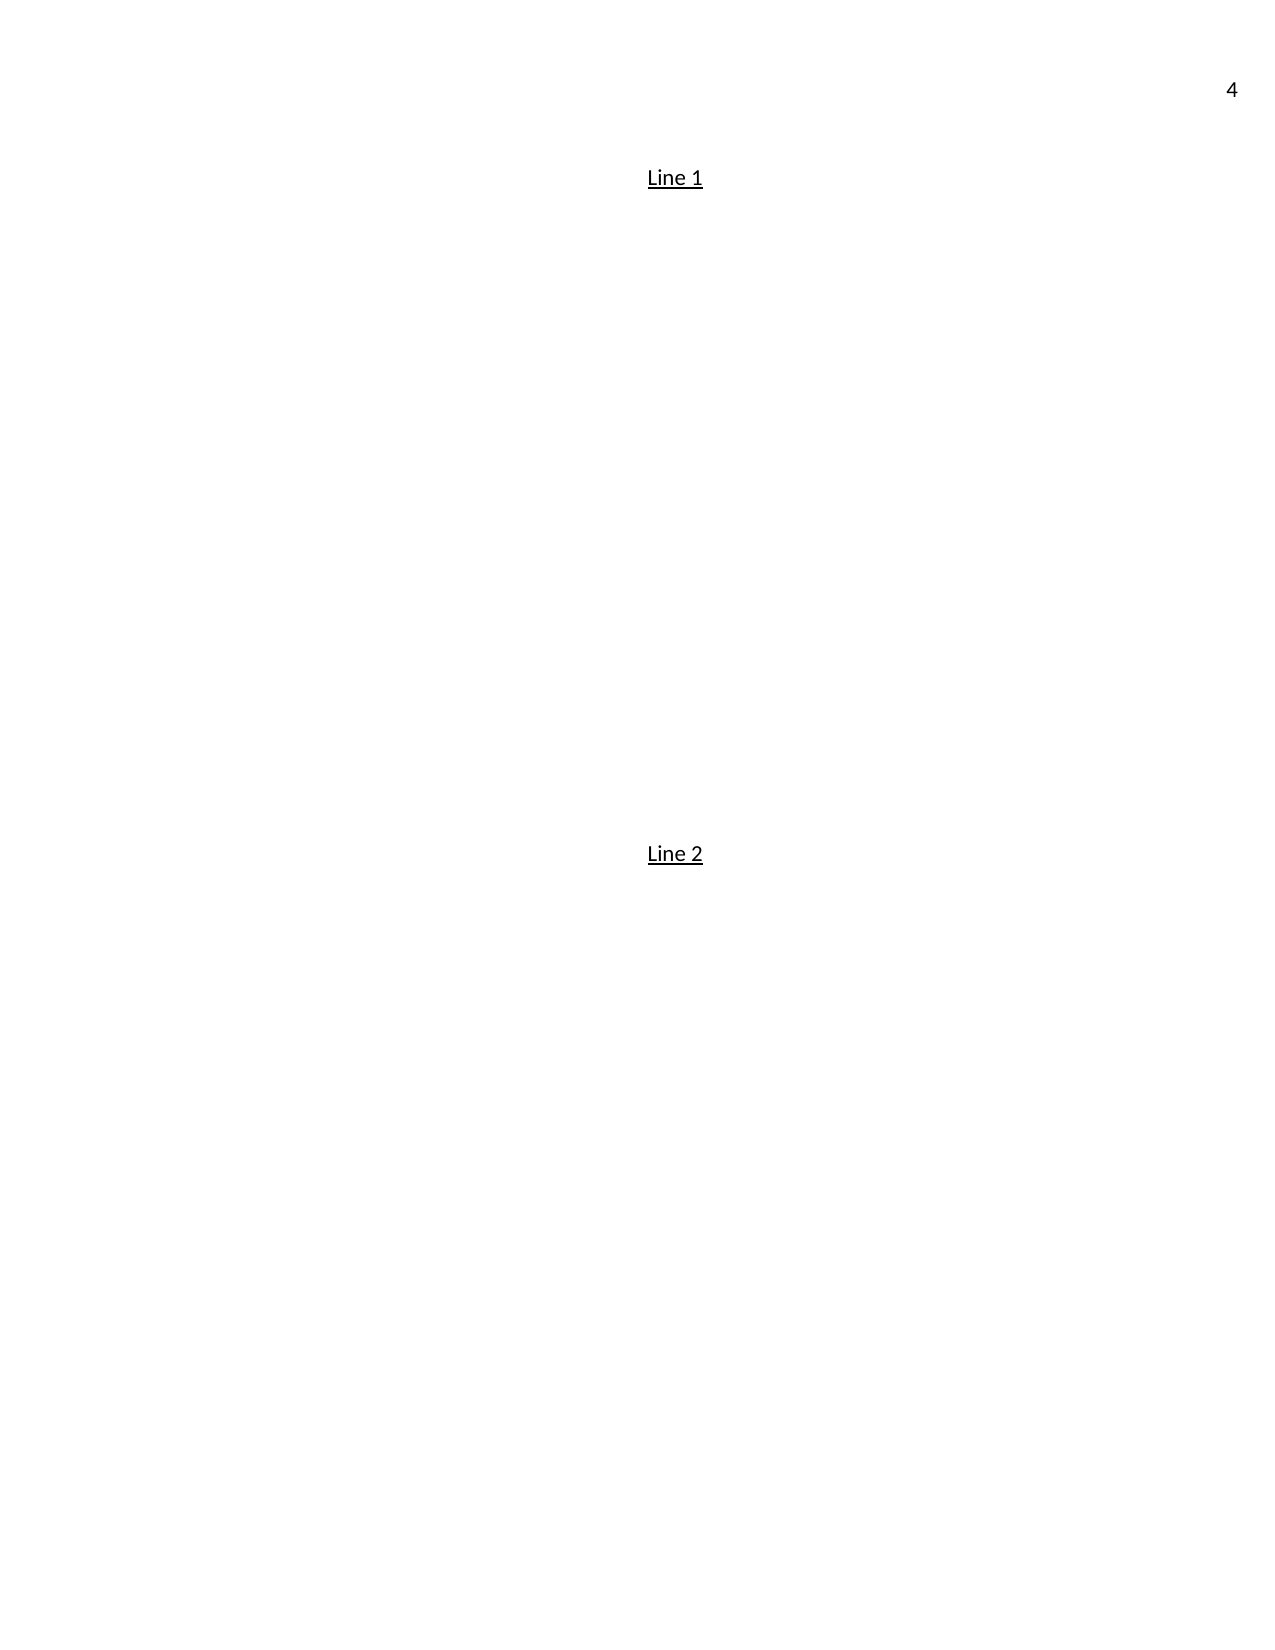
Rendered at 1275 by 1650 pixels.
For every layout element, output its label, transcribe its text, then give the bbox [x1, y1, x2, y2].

list Line 2 [112, 839, 1237, 867]
list Line 1 [112, 163, 1237, 191]
